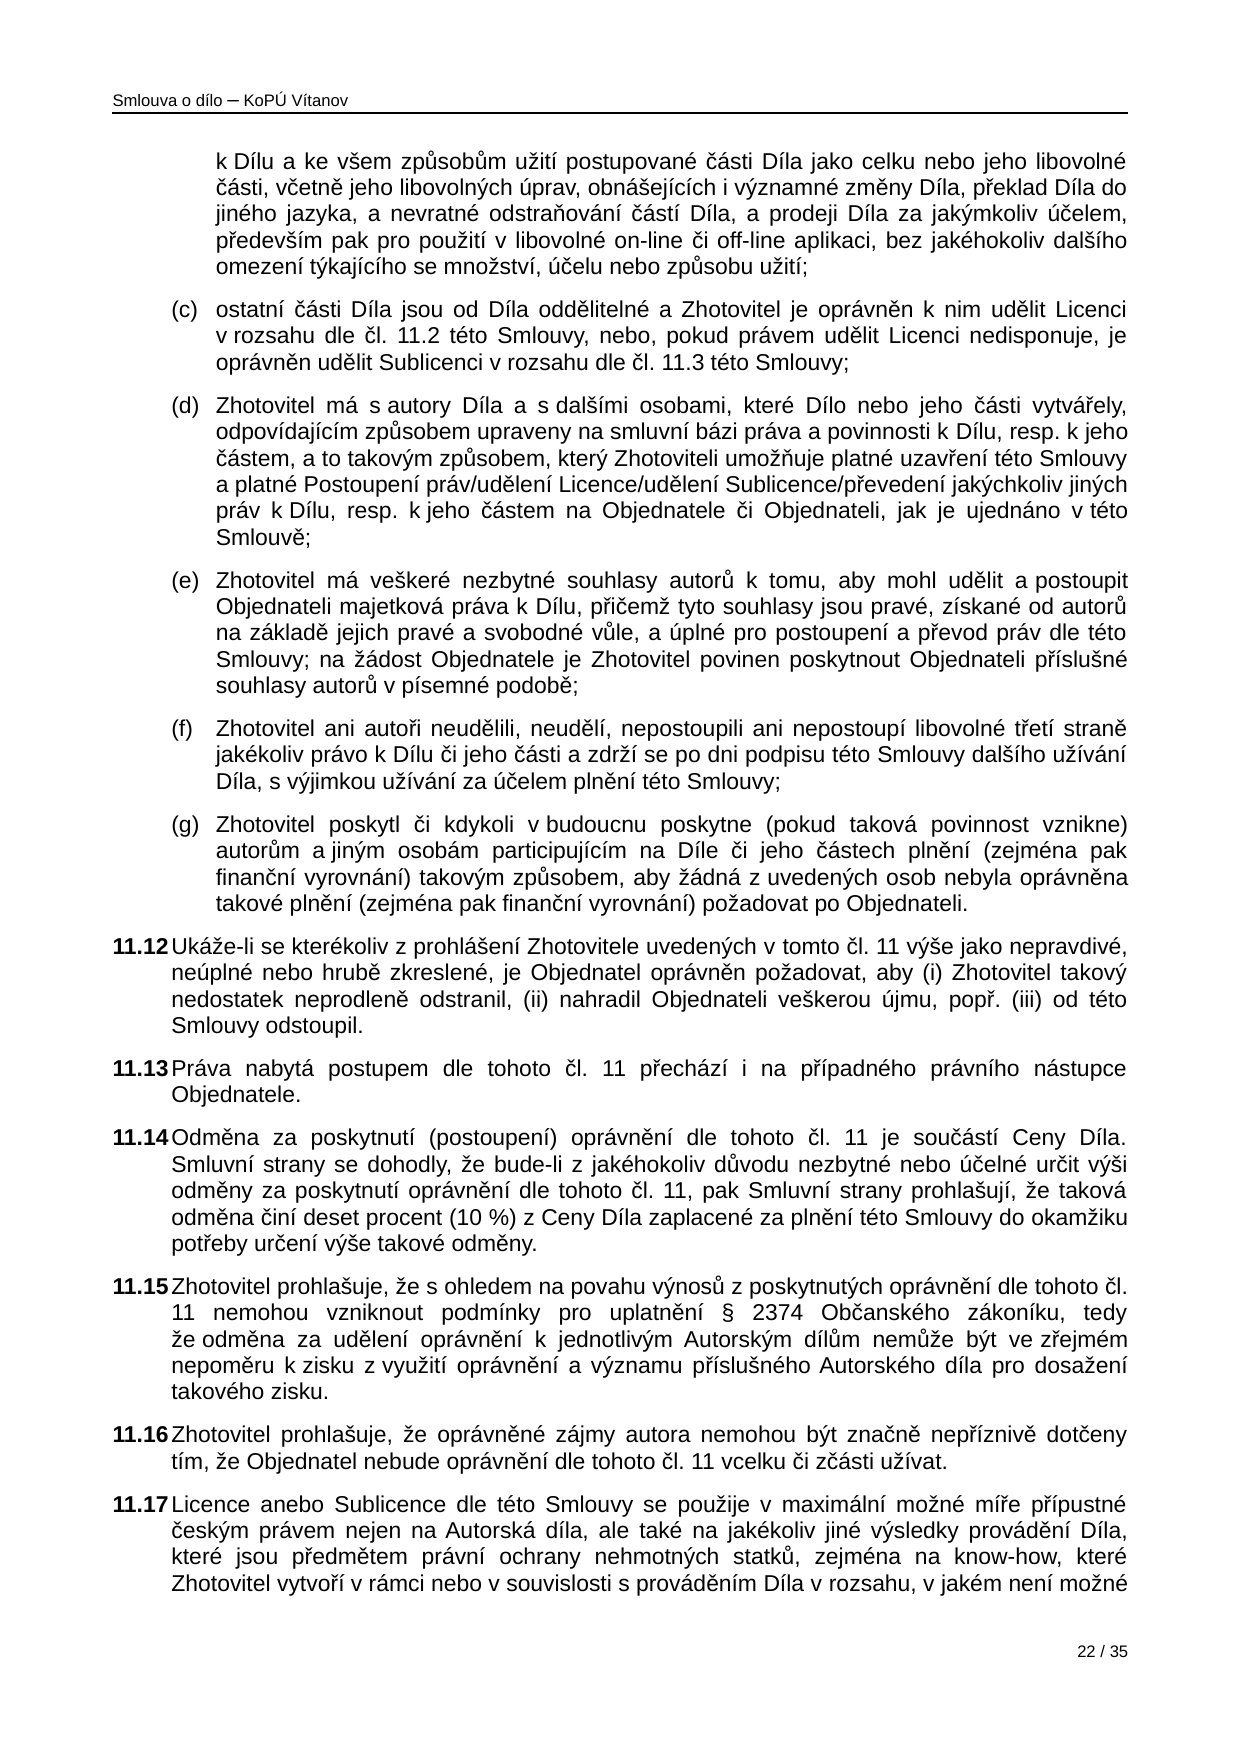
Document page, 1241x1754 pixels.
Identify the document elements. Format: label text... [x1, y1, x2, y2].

text Zhotovitel prohlašuje, že oprávněné zájmy autora nemohou být značně nepříznivě dotčeny tím, že Objednatel nebude oprávnění dle tohoto čl. 11 vcelku či zčásti užívat. [112, 1421, 1128, 1474]
text ostatní části Díla jsou od Díla oddělitelné a Zhotovitel je oprávněn k nim udělit Licenci v rozsahu dle čl. 11.2 této Smlouvy, nebo, pokud právem udělit Licenci nedisponuje, je oprávněn udělit Sublicenci v rozsahu dle čl. 11.3 této Smlouvy; [171, 296, 1128, 375]
text Odměna za poskytnutí (postoupení) oprávnění dle tohoto čl. 11 je součástí Ceny Díla. Smluvní strany se dohodly, že bude-li z jakéhokoliv důvodu nezbytné nebo účelné určit výši odměny za poskytnutí oprávnění dle tohoto čl. 11, pak Smluvní strany prohlašují, že taková odměna činí deset procent (10 %) z Ceny Díla zaplacené za plnění této Smlouvy do okamžiku potřeby určení výše takové odměny. [112, 1124, 1128, 1256]
text Zhotovitel prohlašuje, že s ohledem na povahu výnosů z poskytnutých oprávnění dle tohoto čl. 11 nemohou vzniknout podmínky pro uplatnění § 2374 Občanského zákoníku, tedy že odměna za udělení oprávnění k jednotlivým Autorským dílům nemůže být ve zřejmém nepoměru k zisku z využití oprávnění a významu příslušného Autorského díla pro dosažení takového zisku. [112, 1273, 1128, 1404]
text Zhotovitel poskytl či kdykoli v budoucnu poskytne (pokud taková povinnost vznikne) autorům a jiným osobám participujícím na Díle či jeho částech plnění (zejména pak finanční vyrovnání) takovým způsobem, aby žádná z uvedených osob nebyla oprávněna takové plnění (zejména pak finanční vyrovnání) požadovat po Objednateli. [171, 811, 1128, 916]
text Zhotovitel má s autory Díla a s dalšími osobami, které Dílo nebo jeho části vytvářely, odpovídajícím způsobem upraveny na smluvní bázi práva a povinnosti k Dílu, resp. k jeho částem, a to takovým způsobem, který Zhotoviteli umožňuje platné uzavření této Smlouvy a platné Postoupení práv/udělení Licence/udělení Sublicence/převedení jakýchkoliv jiných práv k Dílu, resp. k jeho částem na Objednatele či Objednateli, jak je ujednáno v této Smlouvě; [171, 392, 1128, 550]
text Práva nabytá postupem dle tohoto čl. 11 přechází i na případného právního nástupce Objednatele. [112, 1055, 1128, 1108]
text Ukáže-li se kterékoliv z prohlášení Zhotovitele uvedených v tomto čl. 11 výše jako nepravdivé, neúplné nebo hrubě zkreslené, je Objednatel oprávněn požadovat, aby (i) Zhotovitel takový nedostatek neprodleně odstranil, (ii) nahradil Objednateli veškerou újmu, popř. (iii) od této Smlouvy odstoupil. [112, 933, 1128, 1038]
text Zhotovitel má veškeré nezbytné souhlasy autorů k tomu, aby mohl udělit a postoupit Objednateli majetková práva k Dílu, přičemž tyto souhlasy jsou pravé, získané od autorů na základě jejich pravé a svobodné vůle, a úplné pro postoupení a převod práv dle této Smlouvy; na žádost Objednatele je Zhotovitel povinen poskytnout Objednateli příslušné souhlasy autorů v písemné podobě; [171, 567, 1128, 698]
text Zhotovitel ani autoři neudělili, neudělí, nepostoupili ani nepostoupí libovolné třetí straně jakékoliv právo k Dílu či jeho části a zdrží se po dni podpisu této Smlouvy dalšího užívání Díla, s výjimkou užívání za účelem plnění této Smlouvy; [171, 715, 1128, 794]
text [171, 148, 1128, 279]
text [112, 1491, 1128, 1596]
